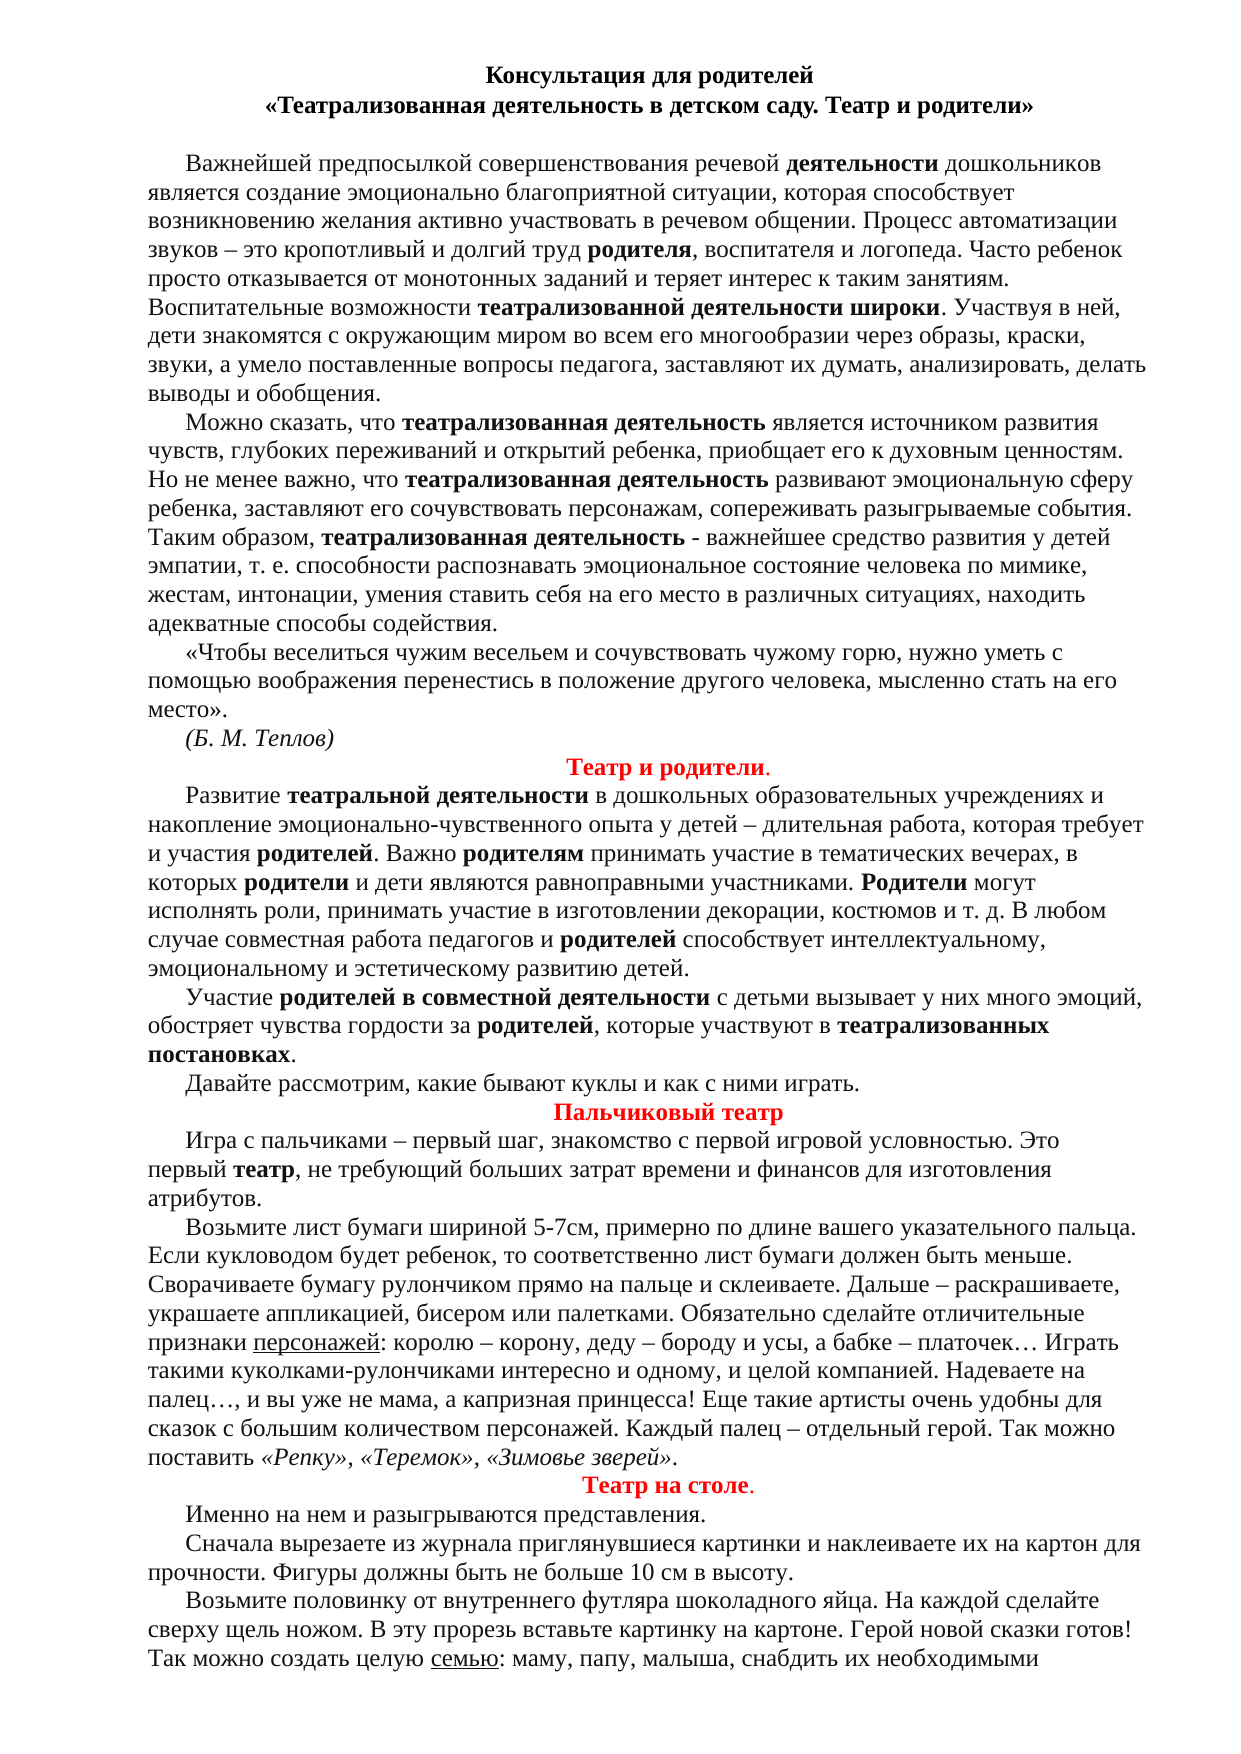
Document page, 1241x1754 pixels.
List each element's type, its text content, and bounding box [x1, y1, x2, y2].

text Важнейшей предпосылкой совершенствования речевой деятельности дошкольников является создание эмоционально благоприятной ситуации, которая способствует возникновению желания активно участвовать в речевом общении. Процесс автоматизации звуков – это кропотливый и долгий труд родителя, воспитателя и логопеда. Часто ребенок просто отказывается от монотонных заданий и теряет интерес к таким занятиям. Воспитательные возможности театрализованной деятельности широки. Участвуя в ней, дети знакомятся с окружающим миром во всем его многообразии через образы, краски, звуки, а умело поставленные вопросы педагога, заставляют их думать, анализировать, делать выводы и обобщения. [148, 148, 1152, 407]
text Развитие театральной деятельности в дошкольных образовательных учреждениях и накопление эмоционально-чувственного опыта у детей – длительная работа, которая требует и участия родителей. Важно родителям принимать участие в тематических вечерах, в которых родители и дети являются равноправными участниками. Родители могут исполнять роли, принимать участие в изготовлении декорации, костюмов и т. д. В любом случае совместная работа педагогов и родителей способствует интеллектуальному, эмоциональному и эстетическому развитию детей. [148, 780, 1152, 982]
subtitle «Театрализованная деятельность в детском саду. Театр и родители» [148, 89, 1152, 119]
text Пальчиковый театр [148, 1097, 1152, 1125]
text Игра с пальчиками – первый шаг, знакомство с первой игровой условностью. Это первый театр, не требующий больших затрат времени и финансов для изготовления атрибутов. [148, 1125, 1152, 1212]
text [148, 1585, 1152, 1672]
text Можно сказать, что театрализованная деятельность является источником развития чувств, глубоких переживаний и открытий ребенка, приобщает его к духовным ценностям. Но не менее важно, что театрализованная деятельность развивают эмоциональную сферу ребенка, заставляют его сочувствовать персонажам, сопереживать разыгрываемые события. Таким образом, театрализованная деятельность - важнейшее средство развития у детей эмпатии, т. е. способности распознавать эмоциональное состояние человека по мимике, жестам, интонации, умения ставить себя на его место в различных ситуациях, находить адекватные способы содействия. [148, 407, 1152, 637]
text Давайте рассмотрим, какие бывают куклы и как с ними играть. [148, 1068, 1152, 1097]
text Возьмите лист бумаги шириной 5-7см, примерно по длине вашего указательного пальца. Если кукловодом будет ребенок, то соответственно лист бумаги должен быть меньше. Сворачиваете бумагу рулончиком прямо на пальце и склеиваете. Дальше – раскрашиваете, украшаете аппликацией, бисером или палетками. Обязательно сделайте отличительные признаки персонажей: королю – корону, деду – бороду и усы, а бабке – платочек… Играть такими куколками-рулончиками интересно и одному, и целой компанией. Надеваете на палец…, и вы уже не мама, а капризная принцесса! Еще такие артисты очень удобны для сказок с большим количеством персонажей. Каждый палец – отдельный герой. Так можно поставить «Репку», «Теремок», «Зимовье зверей». [148, 1212, 1152, 1470]
text «Чтобы веселиться чужим весельем и сочувствовать чужому горю, нужно уметь с помощью воображения перенестись в положение другого человека, мысленно стать на его место». [148, 637, 1152, 723]
text Участие родителей в совместной деятельности с детьми вызывает у них много эмоций, обостряет чувства гордости за родителей, которые участвуют в театрализованных постановках. [148, 982, 1152, 1068]
text (Б. М. Теплов) [148, 723, 1152, 752]
text Театр и родители. [148, 752, 1152, 780]
text Сначала вырезаете из журнала приглянувшиеся картинки и наклеиваете их на картон для прочности. Фигуры должны быть не больше 10 см в высоту. [148, 1528, 1152, 1585]
subtitle Консультация для родителей [148, 59, 1152, 89]
text Театр на столе. [148, 1470, 1152, 1499]
text Именно на нем и разыгрываются представления. [148, 1499, 1152, 1528]
